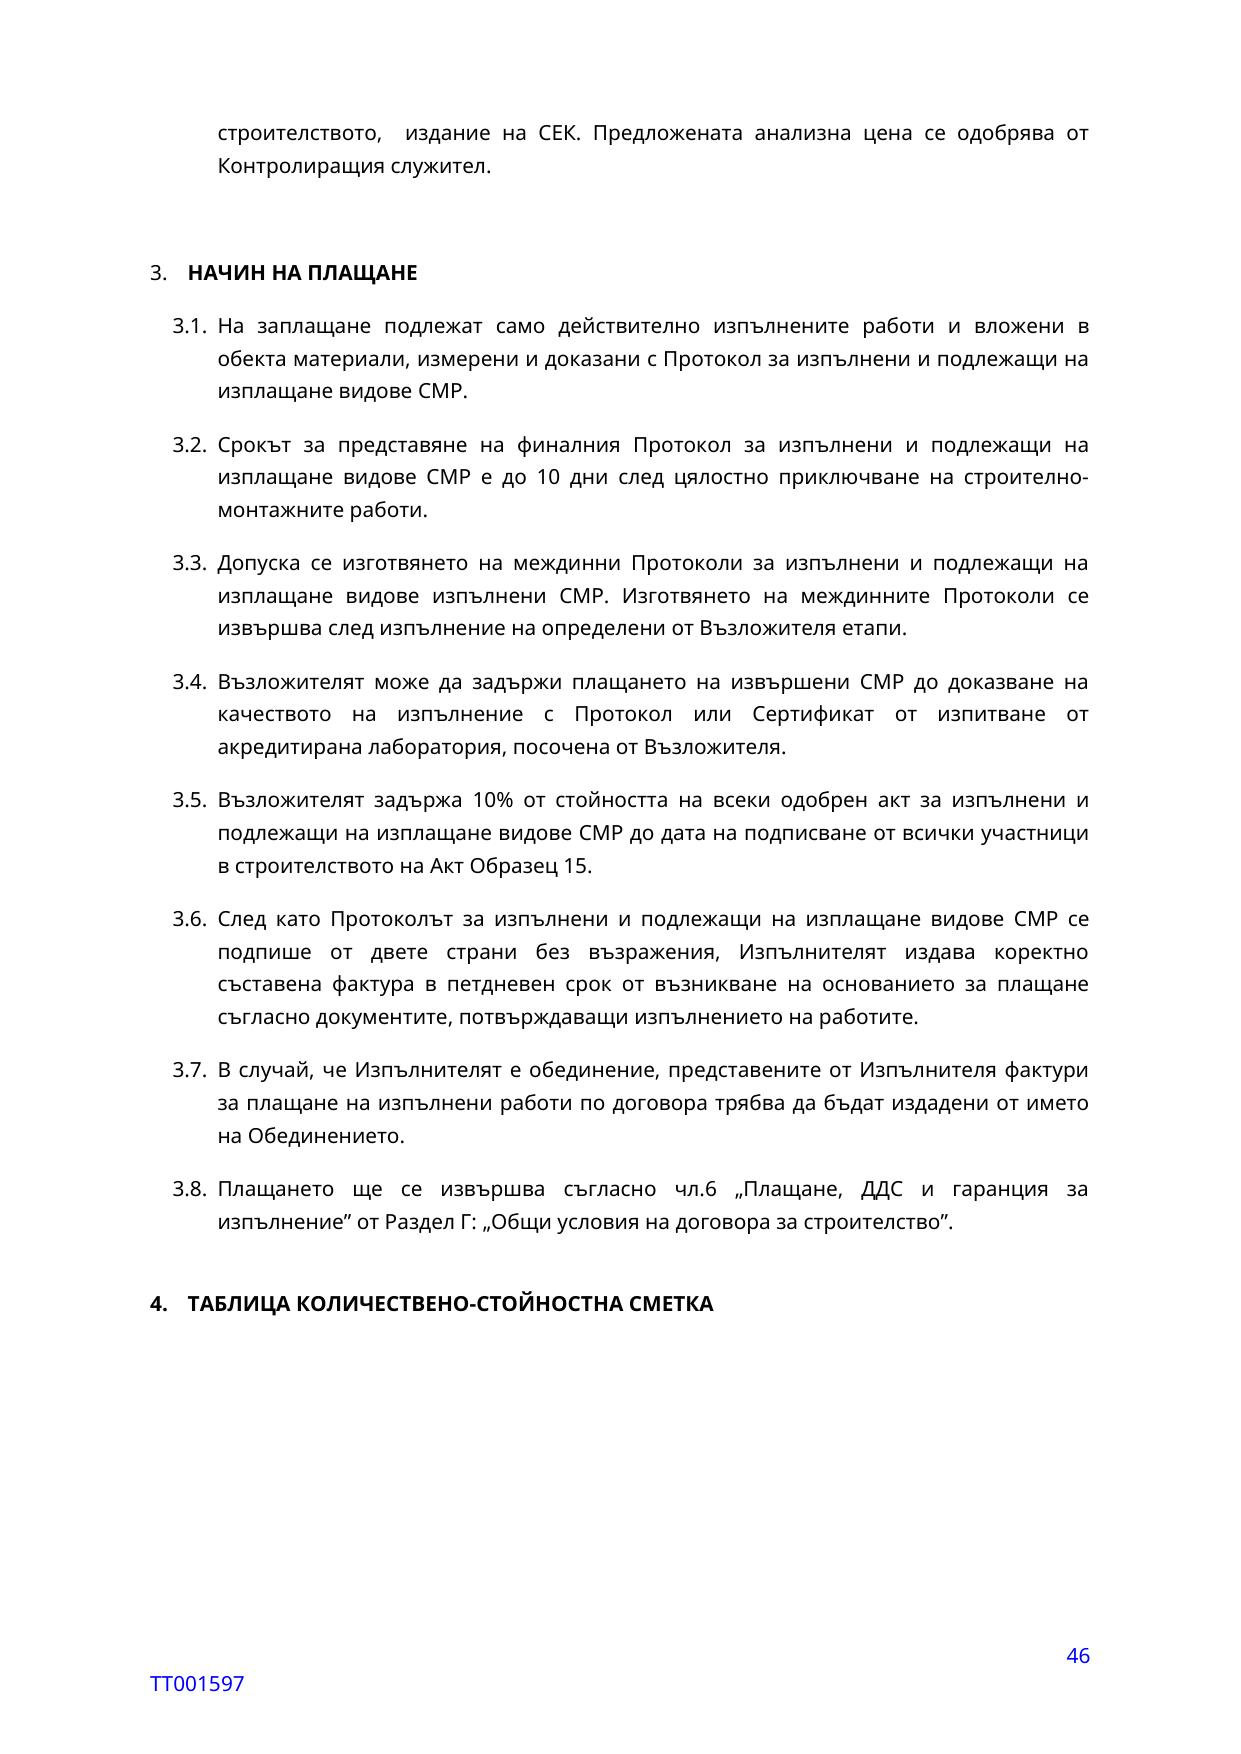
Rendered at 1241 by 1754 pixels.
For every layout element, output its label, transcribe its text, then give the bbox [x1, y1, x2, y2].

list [172, 118, 1090, 179]
list Възложителят задържа 10% от стойността на всеки одобрен акт за изпълнени и подлежащи на изплащане видове СМР до дата на подписване от всички участници в строителството на Акт Образец 15. [172, 786, 1090, 879]
list След като Протоколът за изпълнени и подлежащи на изплащане видове СМР се подпише от двете страни без възражения, Изпълнителят издава коректно съставена фактура в петдневен срок от възникване на основанието за плащане съгласно документите, потвърждаващи изпълнението на работите. [172, 904, 1090, 1031]
list Плащането ще се извършва съгласно чл.6 „Плащане, ДДС и гаранция за изпълнение” от Раздел Г: „Общи условия на договора за строителство”. [172, 1174, 1090, 1235]
list Възложителят може да задържи плащането на извършени СМР до доказване на качеството на изпълнение с Протокол или Сертификат от изпитване от акредитирана лаборатория, посочена от Възложителя. [172, 667, 1090, 761]
list В случай, че Изпълнителят е обединение, представените от Изпълнителя фактури за плащане на изпълнени работи по договора трябва да бъдат издадени от името на Обединението. [172, 1056, 1090, 1149]
list На заплащане подлежат само действително изпълнените работи и вложени в обекта материали, измерени и доказани с Протокол за изпълнени и подлежащи на изплащане видове СМР. [172, 311, 1090, 405]
list ТАБЛИЦА КОЛИЧЕСТВЕНО-СТОЙНОСТНА СМЕТКА [150, 1289, 1090, 1317]
list Допуска се изготвянето на междинни Протоколи за изпълнени и подлежащи на изплащане видове изпълнени СМР. Изготвянето на междинните Протоколи се извършва след изпълнение на определени от Възложителя етапи. [172, 548, 1090, 642]
list Срокът за представяне на финалния Протокол за изпълнени и подлежащи на изплащане видове СМР е до 10 дни след цялостно приключване на строително-монтажните работи. [172, 430, 1090, 523]
list НАЧИН НА ПЛАЩАНЕ [150, 258, 1090, 286]
